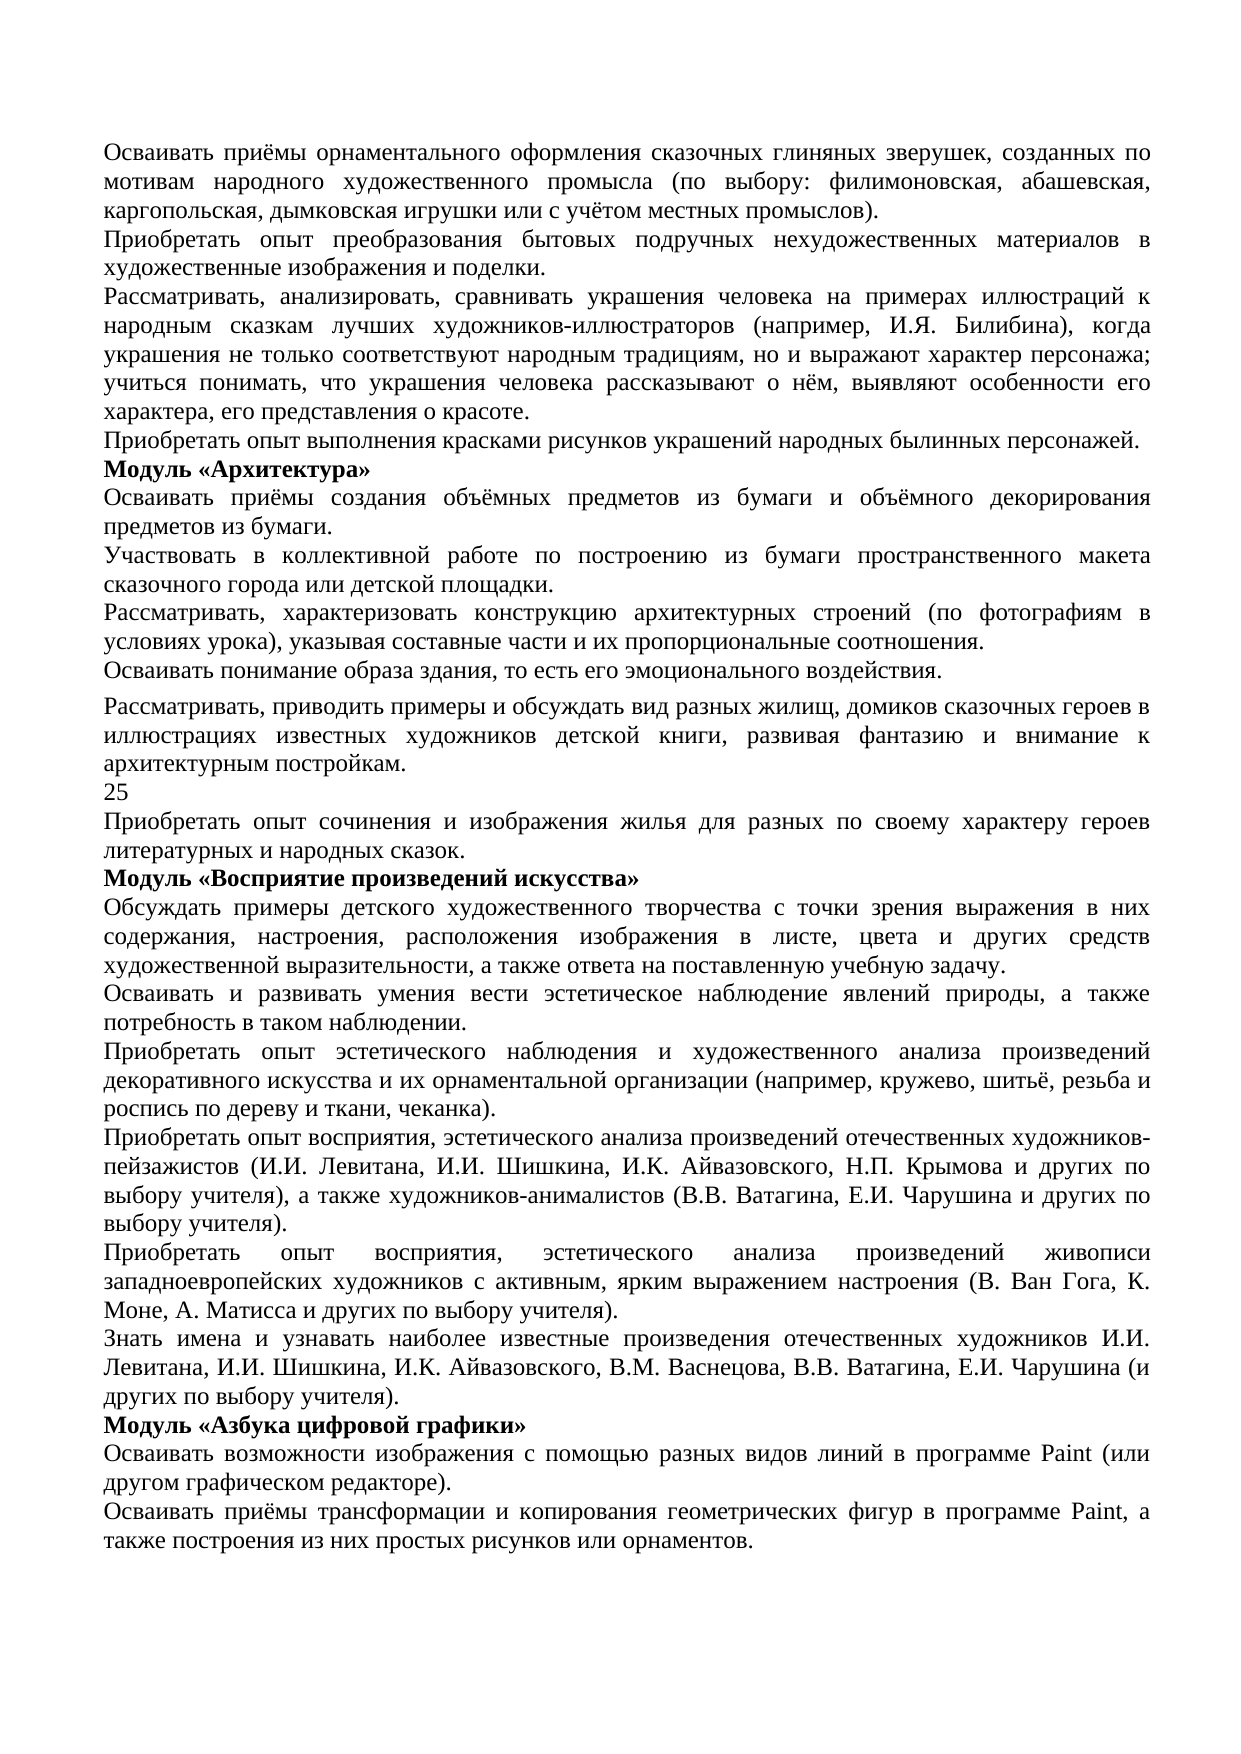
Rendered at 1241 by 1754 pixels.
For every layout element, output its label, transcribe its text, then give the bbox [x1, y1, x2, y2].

text Осваивать понимание образа здания, то есть его эмоционального воздействия. [103, 655, 1152, 684]
text 25 [103, 777, 1152, 806]
text Приобретать опыт эстетического наблюдения и художественного анализа произведений декоративного искусства и их орнаментальной организации (например, кружево, шитьё, резьба и роспись по дереву и ткани, чеканка). [103, 1036, 1152, 1122]
text Участвовать в коллективной работе по построению из бумаги пространственного макета сказочного города или детской площадки. [103, 540, 1152, 597]
text Приобретать опыт восприятия, эстетического анализа произведений живописи западноевропейских художников с активным, ярким выражением настроения (В. Ван Гога, К. Моне, А. Матисса и других по выбору учителя). [103, 1237, 1152, 1323]
text Осваивать приёмы орнаментального оформления сказочных глиняных зверушек, созданных по мотивам народного художественного промысла (по выбору: филимоновская, абашевская, каргопольская, дымковская игрушки или с учётом местных промыслов). [103, 137, 1152, 224]
text Осваивать возможности изображения с помощью разных видов линий в программе Paint (или другом графическом редакторе). [103, 1438, 1152, 1496]
text Модуль «Восприятие произведений искусства» [103, 863, 1152, 892]
text Модуль «Архитектура» [103, 454, 1152, 482]
text Обсуждать примеры детского художественного творчества с точки зрения выражения в них содержания, настроения, расположения изображения в листе, цвета и других средств художественной выразительности, а также ответа на поставленную учебную задачу. [103, 892, 1152, 978]
text Приобретать опыт выполнения красками рисунков украшений народных былинных персонажей. [103, 425, 1152, 454]
text Приобретать опыт преобразования бытовых подручных нехудожественных материалов в художественные изображения и поделки. [103, 224, 1152, 281]
text Осваивать и развивать умения вести эстетическое наблюдение явлений природы, а также потребность в таком наблюдении. [103, 978, 1152, 1036]
text Рассматривать, характеризовать конструкцию архитектурных строений (по фотографиям в условиях урока), указывая составные части и их пропорциональные соотношения. [103, 597, 1152, 655]
text Осваивать приёмы создания объёмных предметов из бумаги и объёмного декорирования предметов из бумаги. [103, 482, 1152, 540]
text Модуль «Азбука цифровой графики» [103, 1410, 1152, 1438]
text Приобретать опыт восприятия, эстетического анализа произведений отечественных художников-пейзажистов (И.И. Левитана, И.И. Шишкина, И.К. Айвазовского, Н.П. Крымова и других по выбору учителя), а также художников-анималистов (В.В. Ватагина, Е.И. Чарушина и других по выбору учителя). [103, 1122, 1152, 1237]
text Рассматривать, приводить примеры и обсуждать вид разных жилищ, домиков сказочных героев в иллюстрациях известных художников детской книги, развивая фантазию и внимание к архитектурным постройкам. [103, 691, 1152, 777]
text Приобретать опыт сочинения и изображения жилья для разных по своему характеру героев литературных и народных сказок. [103, 806, 1152, 863]
text Осваивать приёмы трансформации и копирования геометрических фигур в программе Paint, а также построения из них простых рисунков или орнаментов. [103, 1496, 1152, 1553]
text Знать имена и узнавать наиболее известные произведения отечественных художников И.И. Левитана, И.И. Шишкина, И.К. Айвазовского, В.М. Васнецова, В.В. Ватагина, Е.И. Чарушина (и других по выбору учителя). [103, 1323, 1152, 1410]
text Рассматривать, анализировать, сравнивать украшения человека на примерах иллюстраций к народным сказкам лучших художников-иллюстраторов (например, И.Я. Билибина), когда украшения не только соответствуют народным традициям, но и выражают характер персонажа; учиться понимать, что украшения человека рассказывают о нём, выявляют особенности его характера, его представления о красоте. [103, 281, 1152, 425]
